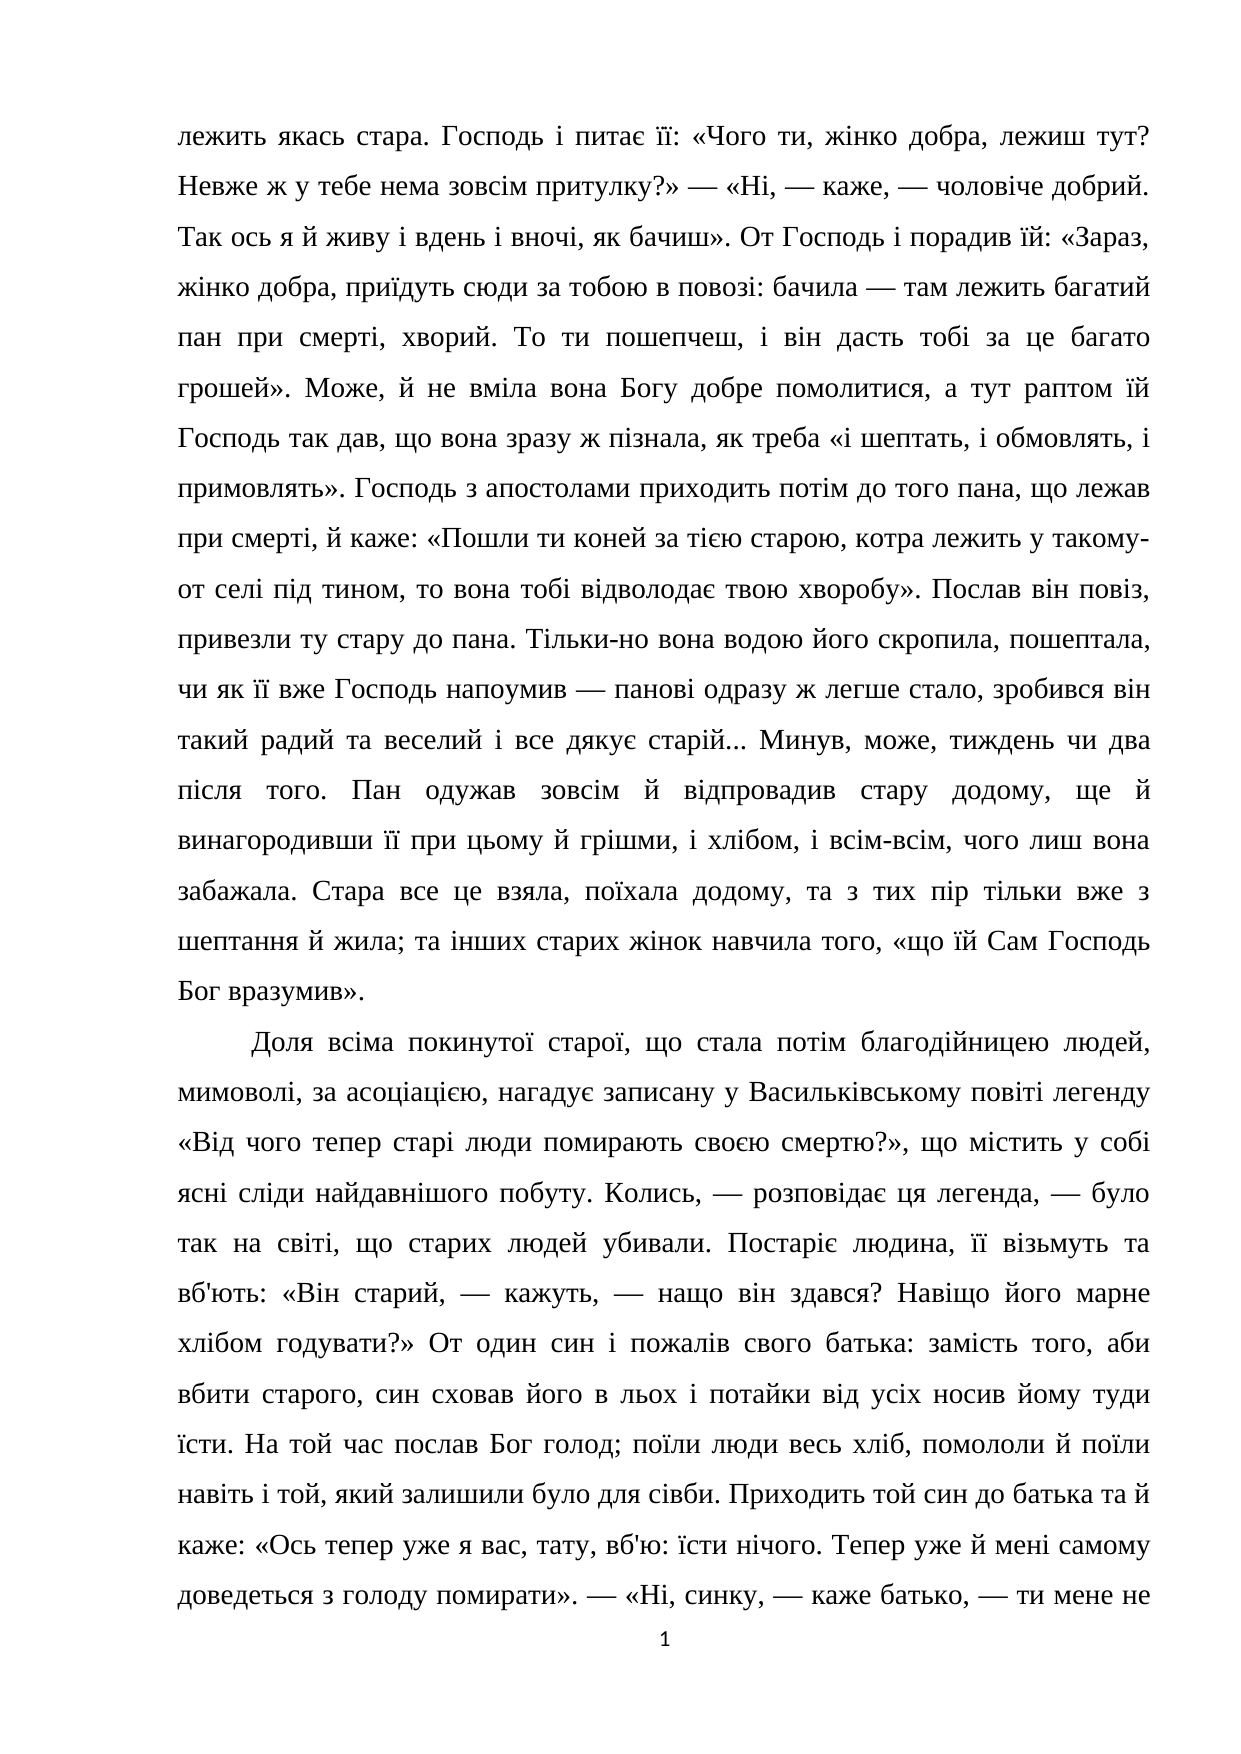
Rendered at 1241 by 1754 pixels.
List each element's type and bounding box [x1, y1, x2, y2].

text [177, 1024, 1152, 1611]
text [177, 118, 1152, 1007]
